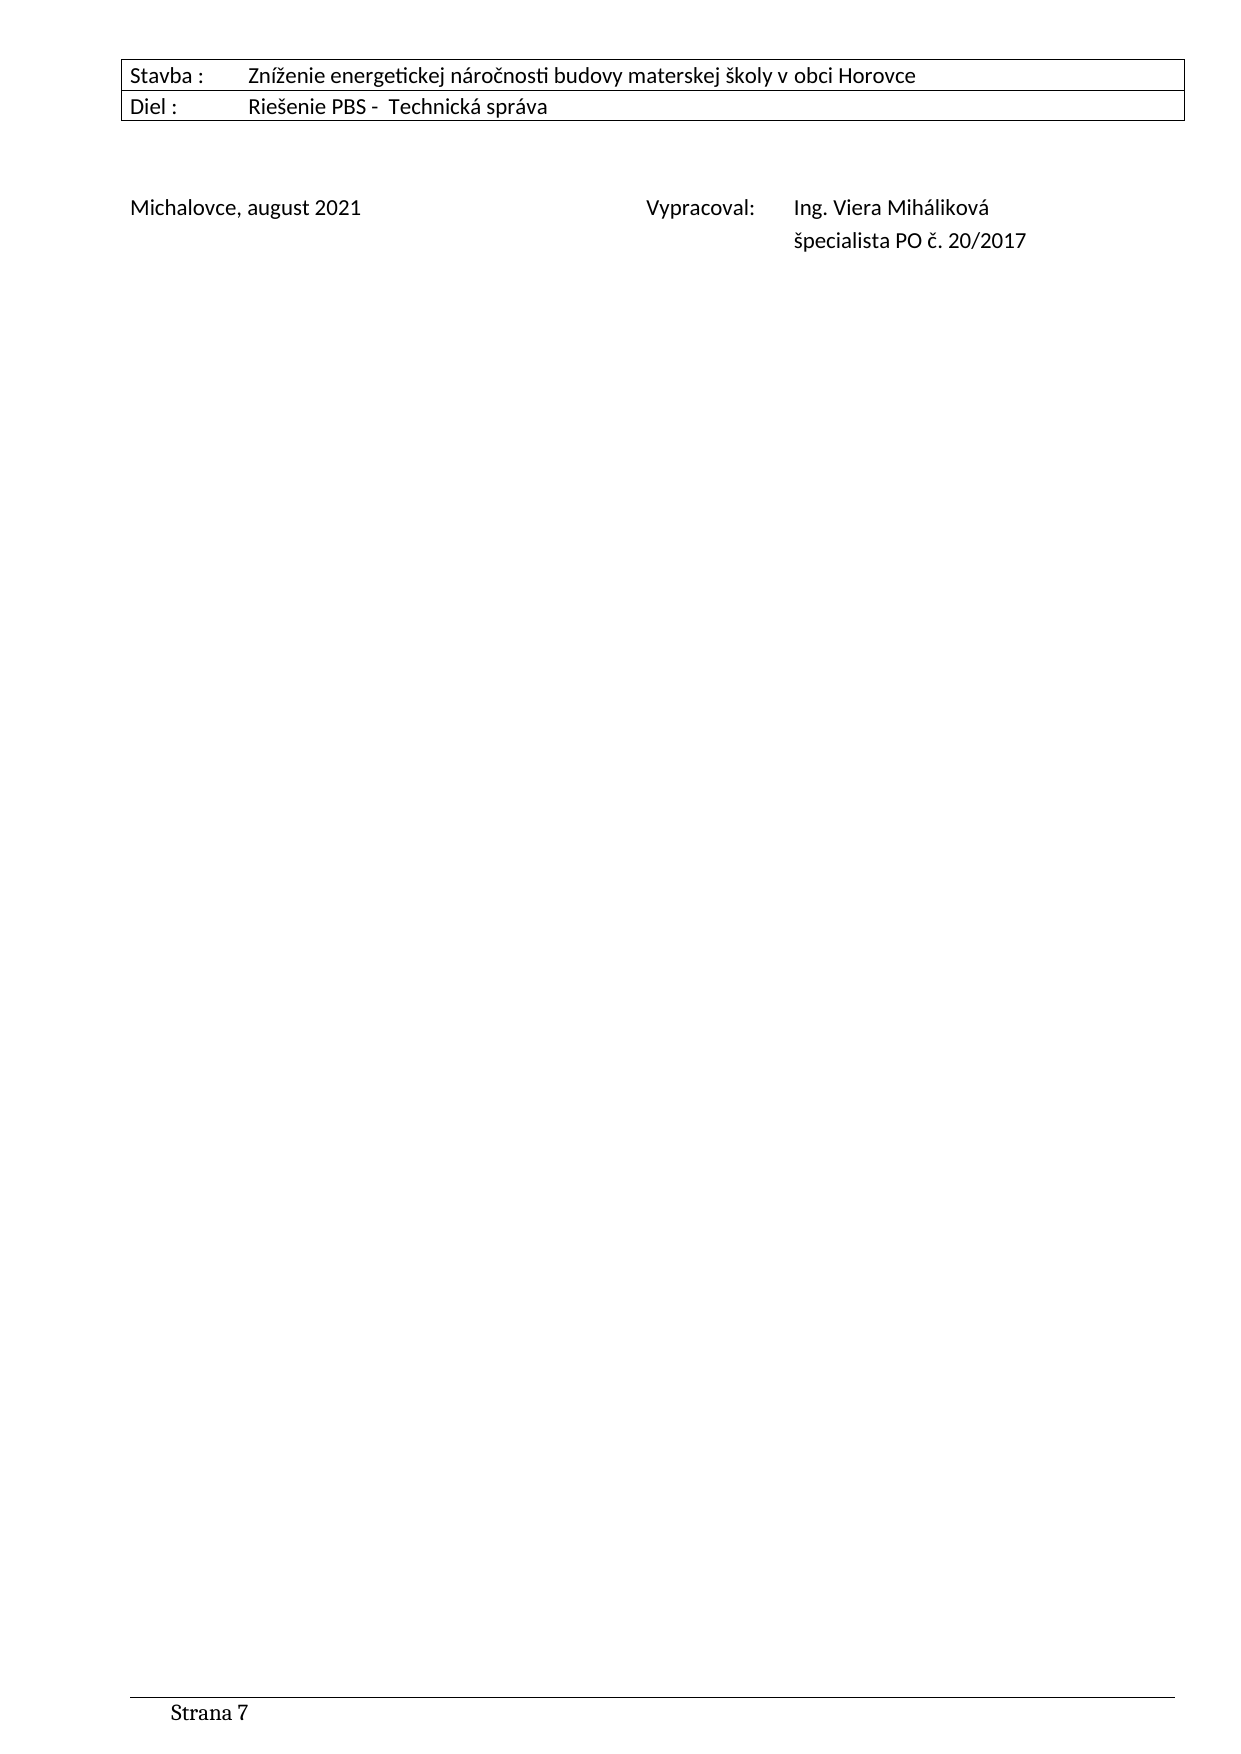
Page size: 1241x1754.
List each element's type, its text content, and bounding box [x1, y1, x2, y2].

text Michalovce, august 2021 Vypracoval: Ing. Viera Miháliková [130, 193, 1175, 222]
text špecialista PO č. 20/2017 [130, 226, 1175, 254]
